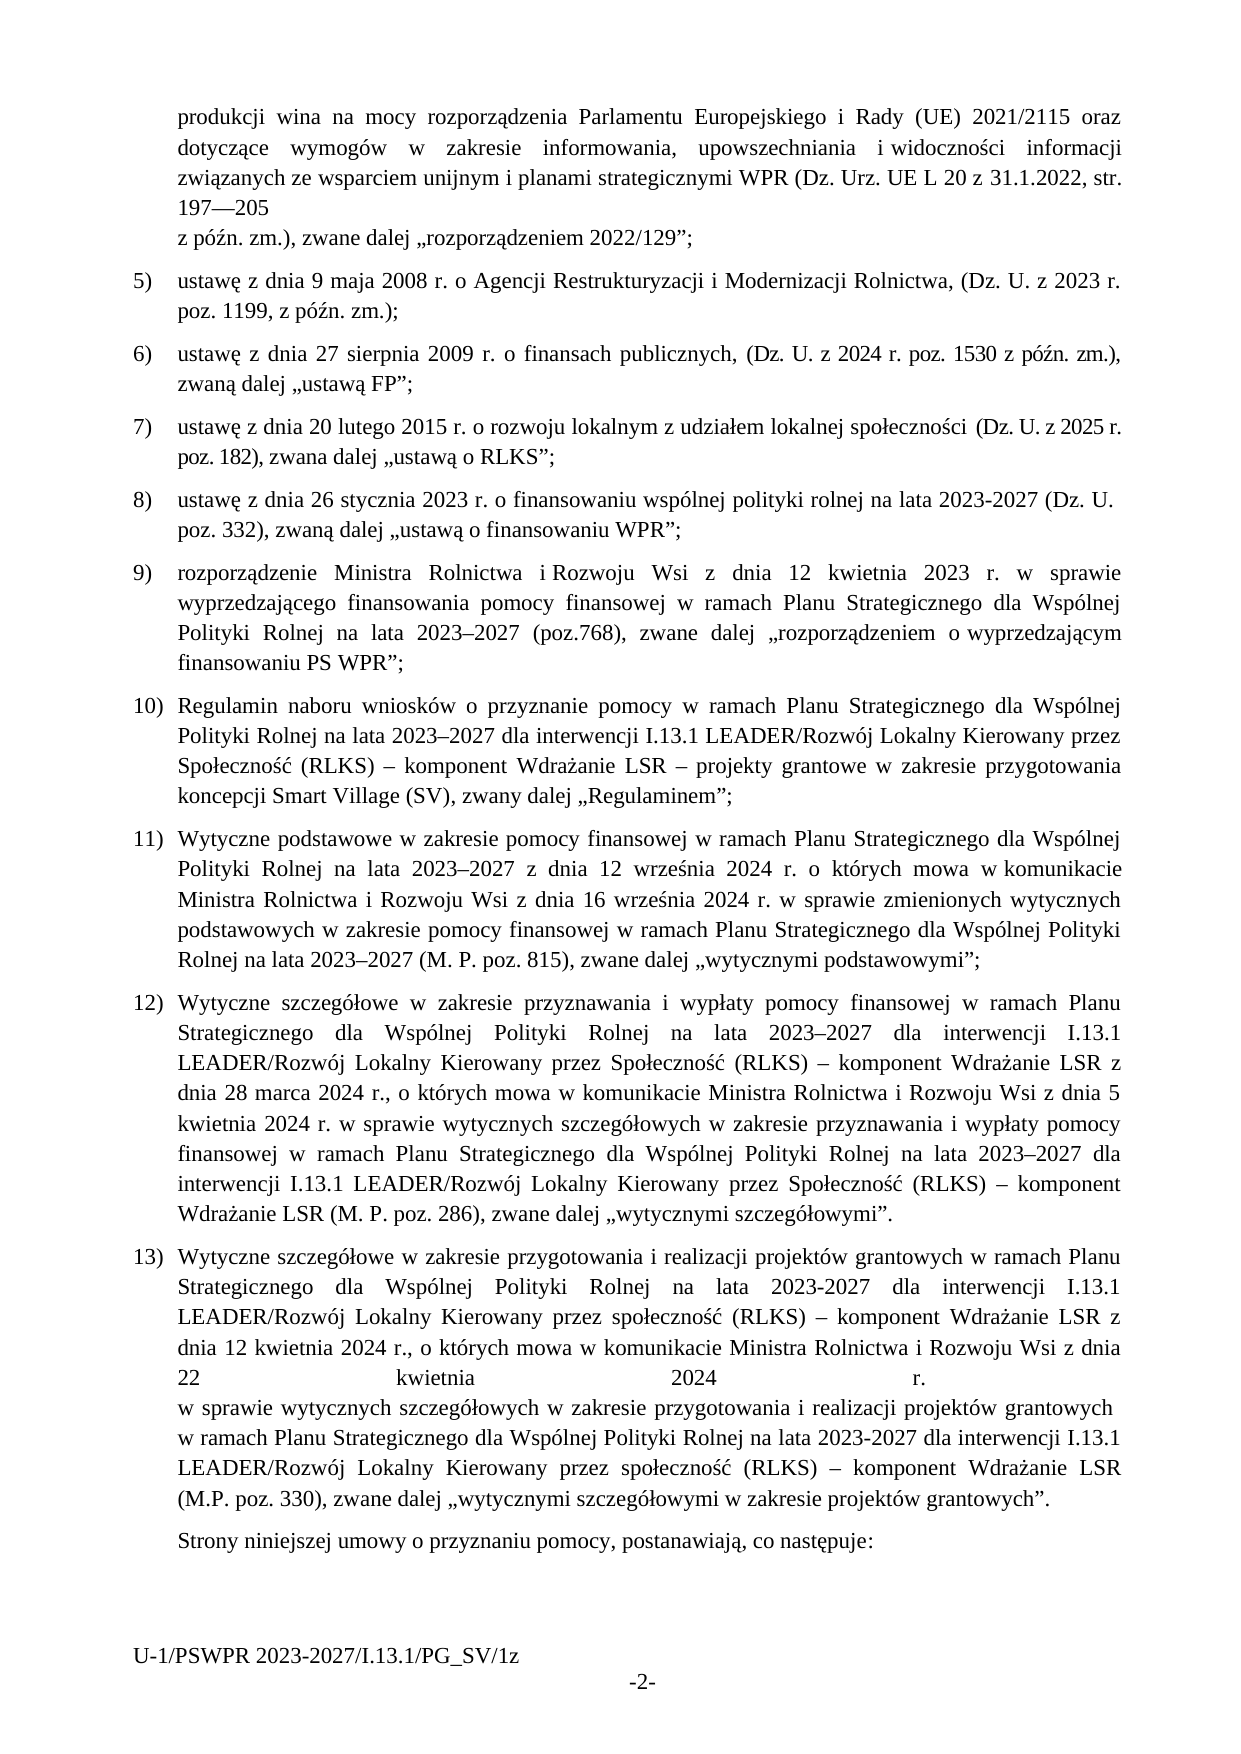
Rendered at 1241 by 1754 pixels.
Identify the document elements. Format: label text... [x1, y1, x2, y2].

list ustawę z dnia 9 maja 2008 r. o Agencji Restrukturyzacji i Modernizacji Rolnictwa, (Dz. U. z 2023 r. poz. 1199, z późn. zm.); [133, 267, 1122, 323]
list ustawę z dnia 20 lutego 2015 r. o rozwoju lokalnym z udziałem lokalnej społeczności (Dz. U. z 2025 r. poz. 182), zwana dalej „ustawą o RLKS”; [133, 413, 1122, 469]
list Wytyczne szczegółowe w zakresie przyznawania i wypłaty pomocy finansowej w ramach Planu Strategicznego dla Wspólnej Polityki Rolnej na lata 2023–2027 dla interwencji I.13.1 LEADER/Rozwój Lokalny Kierowany przez Społeczność (RLKS) – komponent Wdrażanie LSR z dnia 28 marca 2024 r., o których mowa w komunikacie Ministra Rolnictwa i Rozwoju Wsi z dnia 5 kwietnia 2024 r. w sprawie wytycznych szczegółowych w zakresie przyznawania i wypłaty pomocy finansowej w ramach Planu Strategicznego dla Wspólnej Polityki Rolnej na lata 2023–2027 dla interwencji I.13.1 LEADER/Rozwój Lokalny Kierowany przez Społeczność (RLKS) – komponent Wdrażanie LSR (M. P. poz. 286), zwane dalej „wytycznymi szczegółowymi”. [133, 989, 1122, 1227]
list Strony niniejszej umowy o przyznaniu pomocy, postanawiają, co następuje: [177, 1527, 1122, 1554]
list ustawę z dnia 26 stycznia 2023 r. o finansowaniu wspólnej polityki rolnej na lata 2023-2027 (Dz. U. poz. 332), zwaną dalej „ustawą o finansowaniu WPR”; [133, 486, 1122, 542]
list Wytyczne podstawowe w zakresie pomocy finansowej w ramach Planu Strategicznego dla Wspólnej Polityki Rolnej na lata 2023–2027 z dnia 12 września 2024 r. o których mowa w komunikacie Ministra Rolnictwa i Rozwoju Wsi z dnia 16 września 2024 r. w sprawie zmienionych wytycznych podstawowych w zakresie pomocy finansowej w ramach Planu Strategicznego dla Wspólnej Polityki Rolnej na lata 2023–2027 (M. P. poz. 815), zwane dalej „wytycznymi podstawowymi”; [133, 825, 1122, 972]
list ustawę z dnia 27 sierpnia 2009 r. o finansach publicznych, (Dz. U. z 2024 r. poz. 1530 z późn. zm.), zwaną dalej „ustawą FP”; [133, 340, 1122, 396]
list Wytyczne szczegółowe w zakresie przygotowania i realizacji projektów grantowych w ramach Planu Strategicznego dla Wspólnej Polityki Rolnej na lata 2023-2027 dla interwencji I.13.1 LEADER/Rozwój Lokalny Kierowany przez społeczność (RLKS) – komponent Wdrażanie LSR z dnia 12 kwietnia 2024 r., o których mowa w komunikacie Ministra Rolnictwa i Rozwoju Wsi z dnia 22 kwietnia 2024 r. w sprawie wytycznych szczegółowych w zakresie przygotowania i realizacji projektów grantowych w ramach Planu Strategicznego dla Wspólnej Polityki Rolnej na lata 2023-2027 dla interwencji I.13.1 LEADER/Rozwój Lokalny Kierowany przez społeczność (RLKS) – komponent Wdrażanie LSR (M.P. poz. 330), zwane dalej „wytycznymi szczegółowymi w zakresie projektów grantowych”. [133, 1243, 1122, 1511]
list rozporządzenie Ministra Rolnictwa i Rozwoju Wsi z dnia 12 kwietnia 2023 r. w sprawie wyprzedzającego finansowania pomocy finansowej w ramach Planu Strategicznego dla Wspólnej Polityki Rolnej na lata 2023–2027 (poz.768), zwane dalej „rozporządzeniem o wyprzedzającym finansowaniu PS WPR”; [133, 559, 1122, 676]
list Regulamin naboru wniosków o przyznanie pomocy w ramach Planu Strategicznego dla Wspólnej Polityki Rolnej na lata 2023–2027 dla interwencji I.13.1 LEADER/Rozwój Lokalny Kierowany przez Społeczność (RLKS) – komponent Wdrażanie LSR – projekty grantowe w zakresie przygotowania koncepcji Smart Village (SV), zwany dalej „Regulaminem”; [133, 692, 1122, 809]
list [133, 103, 1122, 251]
